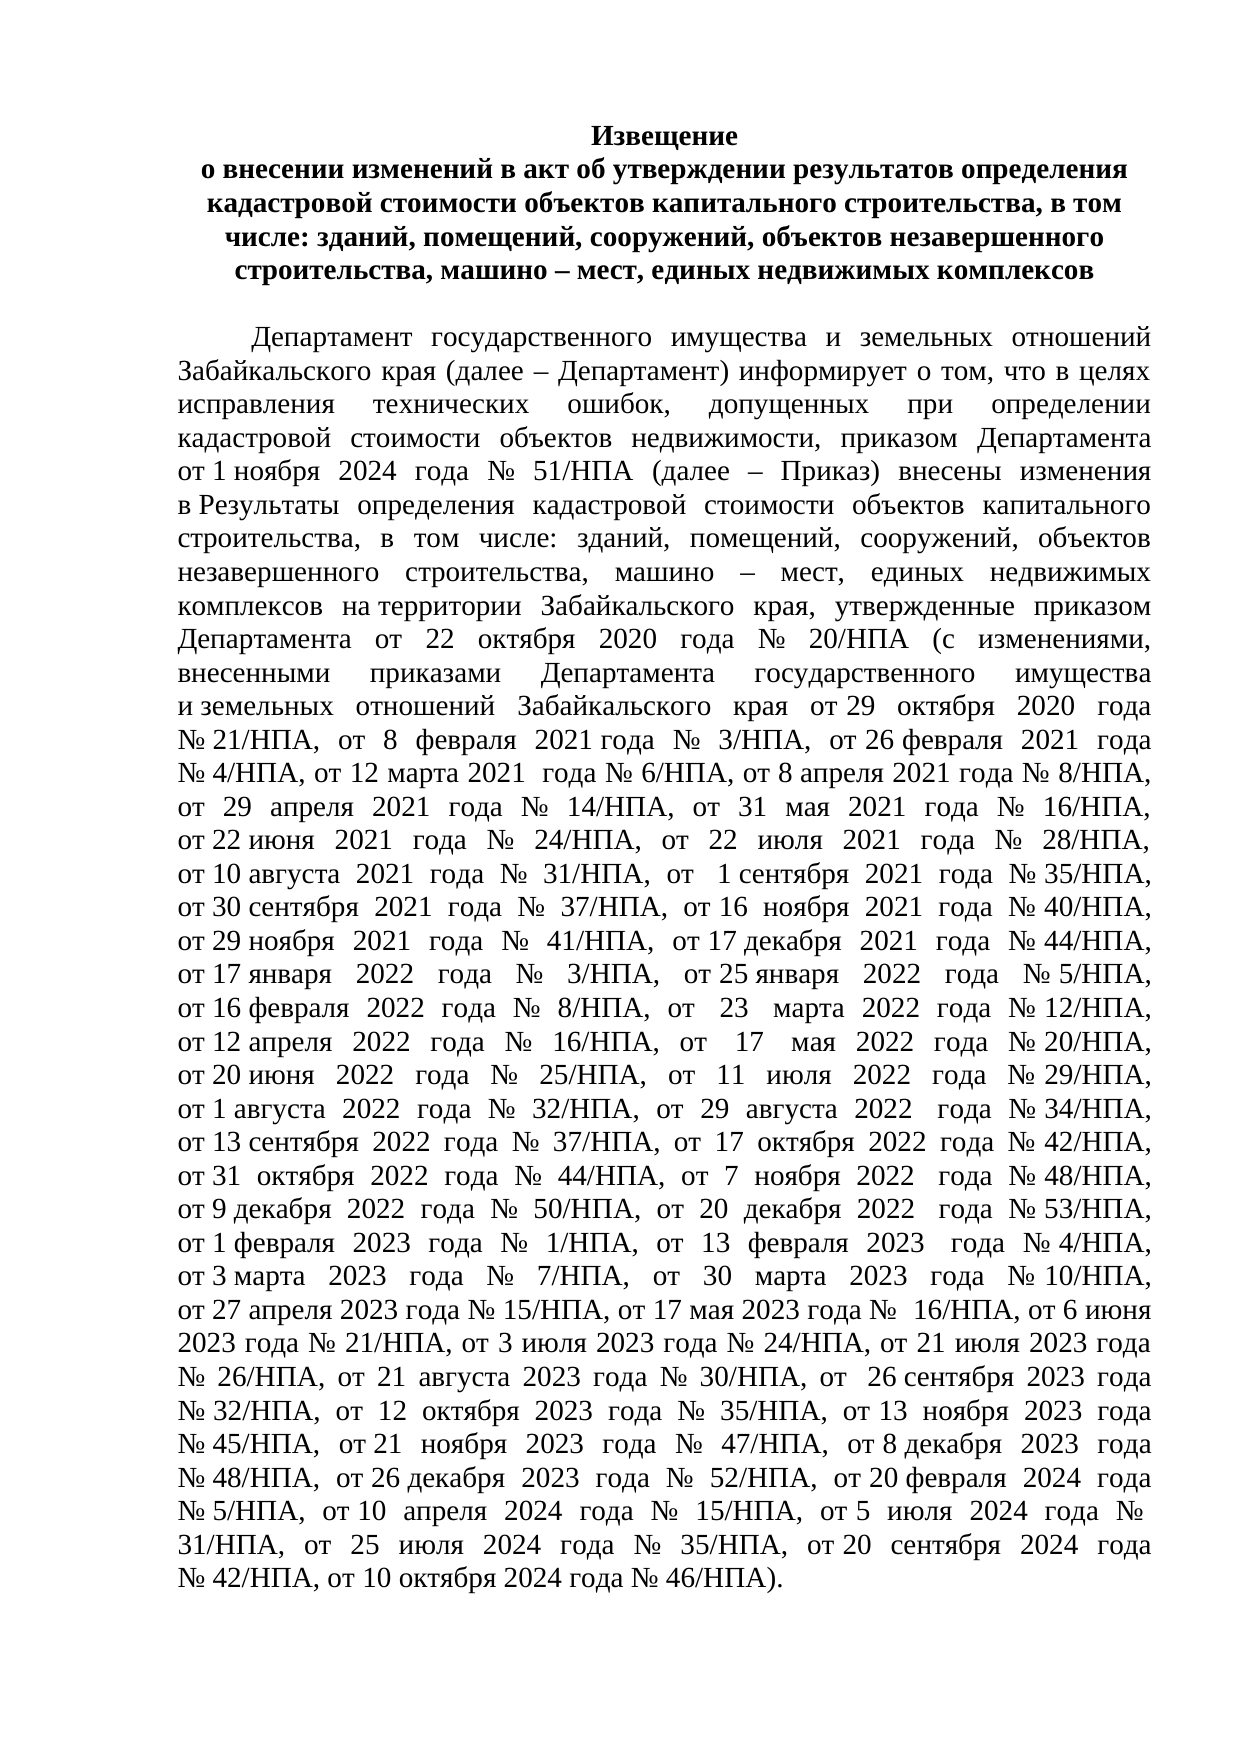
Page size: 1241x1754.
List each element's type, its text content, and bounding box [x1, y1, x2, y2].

text о внесении изменений в акт об утверждении результатов определения кадастровой стоимости объектов капитального строительства, в том числе: зданий, помещений, сооружений, объектов незавершенного строительства, машино – мест, единых недвижимых комплексов [177, 152, 1152, 286]
text Извещение [177, 118, 1152, 152]
text Департамент государственного имущества и земельных отношений Забайкальского края (далее – Департамент) информирует о том, что в целях исправления технических ошибок, допущенных при определении кадастровой стоимости объектов недвижимости, приказом Департамента от 1 ноября 2024 года № 51/НПА (далее – Приказ) внесены изменения в Результаты определения кадастровой стоимости объектов капитального строительства, в том числе: зданий, помещений, сооружений, объектов незавершенного строительства, машино – мест, единых недвижимых комплексов на территории Забайкальского края, утвержденные приказом Департамента от 22 октября 2020 года № 20/НПА (с изменениями, внесенными приказами Департамента государственного имущества и земельных отношений Забайкальского края от 29 октября 2020 года № 21/НПА, от 8 февраля 2021 года № 3/НПА, от 26 февраля 2021 года № 4/НПА, от 12 марта 2021 года № 6/НПА, от 8 апреля 2021 года № 8/НПА, от 29 апреля 2021 года № 14/НПА, от 31 мая 2021 года № 16/НПА, от 22 июня 2021 года № 24/НПА, от 22 июля 2021 года № 28/НПА, от 10 августа 2021 года № 31/НПА, от 1 сентября 2021 года № 35/НПА, от 30 сентября 2021 года № 37/НПА, от 16 ноября 2021 года № 40/НПА, от 29 ноября 2021 года № 41/НПА, от 17 декабря 2021 года № 44/НПА, от 17 января 2022 года № 3/НПА, от 25 января 2022 года № 5/НПА, от 16 февраля 2022 года № 8/НПА, от 23 марта 2022 года № 12/НПА, от 12 апреля 2022 года № 16/НПА, от 17 мая 2022 года № 20/НПА, от 20 июня 2022 года № 25/НПА, от 11 июля 2022 года № 29/НПА, от 1 августа 2022 года № 32/НПА, от 29 августа 2022 года № 34/НПА, от 13 сентября 2022 года № 37/НПА, от 17 октября 2022 года № 42/НПА, от 31 октября 2022 года № 44/НПА, от 7 ноября 2022 года № 48/НПА, от 9 декабря 2022 года № 50/НПА, от 20 декабря 2022 года № 53/НПА, от 1 февраля 2023 года № 1/НПА, от 13 февраля 2023 года № 4/НПА, от 3 марта 2023 года № 7/НПА, от 30 марта 2023 года № 10/НПА, от 27 апреля 2023 года № 15/НПА, от 17 мая 2023 года № 16/НПА, от 6 июня 2023 года № 21/НПА, от 3 июля 2023 года № 24/НПА, от 21 июля 2023 года № 26/НПА, от 21 августа 2023 года № 30/НПА, от 26 сентября 2023 года № 32/НПА, от 12 октября 2023 года № 35/НПА, от 13 ноября 2023 года № 45/НПА, от 21 ноября 2023 года № 47/НПА, от 8 декабря 2023 года № 48/НПА, от 26 декабря 2023 года № 52/НПА, от 20 февраля 2024 года № 5/НПА, от 10 апреля 2024 года № 15/НПА, от 5 июля 2024 года № 31/НПА, от 25 июля 2024 года № 35/НПА, от 20 сентября 2024 года № 42/НПА, от 10 октября 2024 года № 46/НПА). [177, 319, 1152, 1594]
